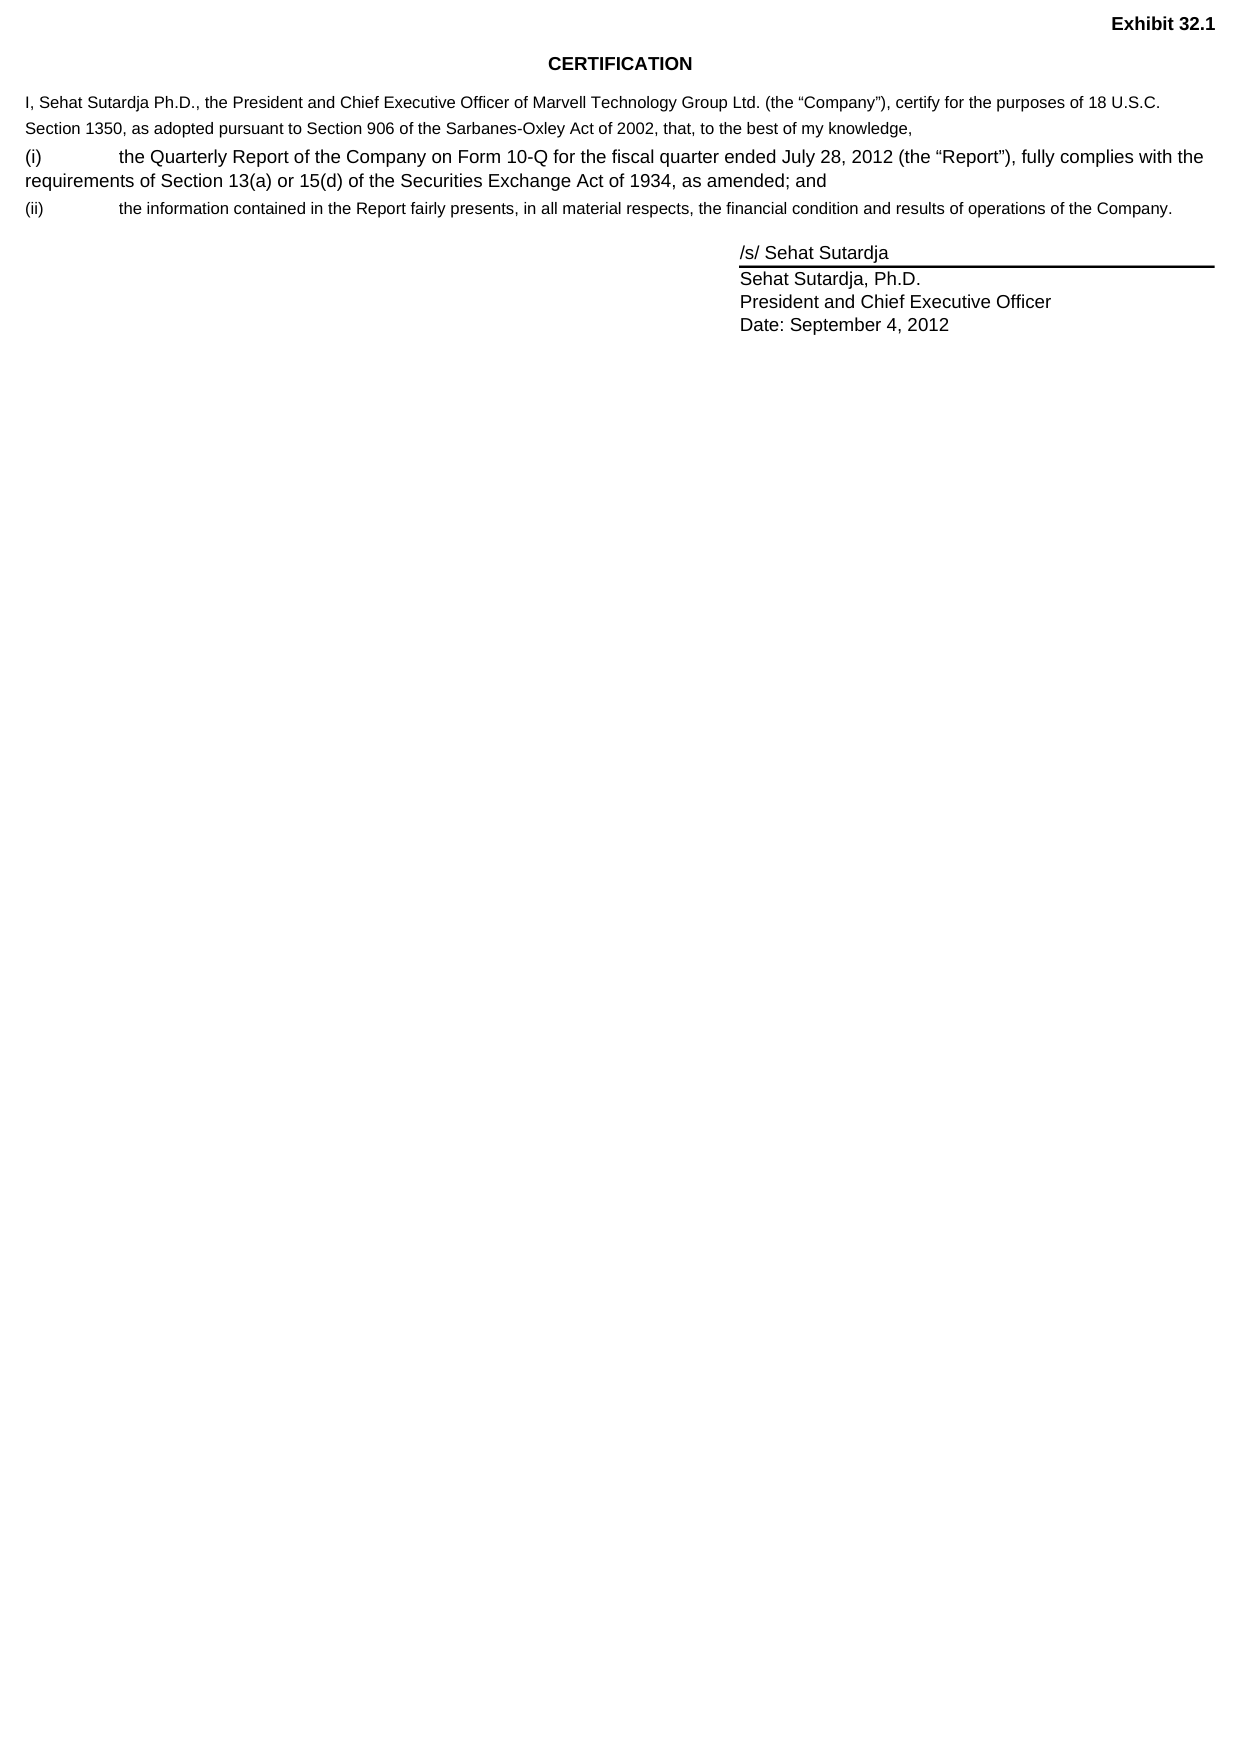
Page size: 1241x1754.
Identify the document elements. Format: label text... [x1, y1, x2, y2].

text I, Sehat Sutardja Ph.D., the President and Chief Executive Officer of Marvell Technology Group Ltd. (the “Company”), certify for the purposes of 18 U.S.C. Section 1350, as adopted pursuant to Section 906 of the Sarbanes-Oxley Act of 2002, that, to the best of my knowledge, [25, 92, 1176, 138]
text Exhibit 32.1 [25, 13, 1215, 34]
text CERTIFICATION [25, 52, 1215, 74]
text /s/ Sehat Sutardja [739, 242, 1215, 264]
text President and Chief Executive Officer [739, 291, 1215, 312]
list the Quarterly Report of the Company on Form 10-Q for the fiscal quarter ended July 28, 2012 (the “Report”), fully complies with the requirements of Section 13(a) or 15(d) of the Securities Exchange Act of 1934, as amended; and [25, 146, 1215, 191]
text Sehat Sutardja, Ph.D. [739, 267, 1215, 289]
text Date: September 4, 2012 [739, 314, 1215, 335]
list the information contained in the Report fairly presents, in all material respects, the financial condition and results of operations of the Company. [25, 198, 1215, 218]
